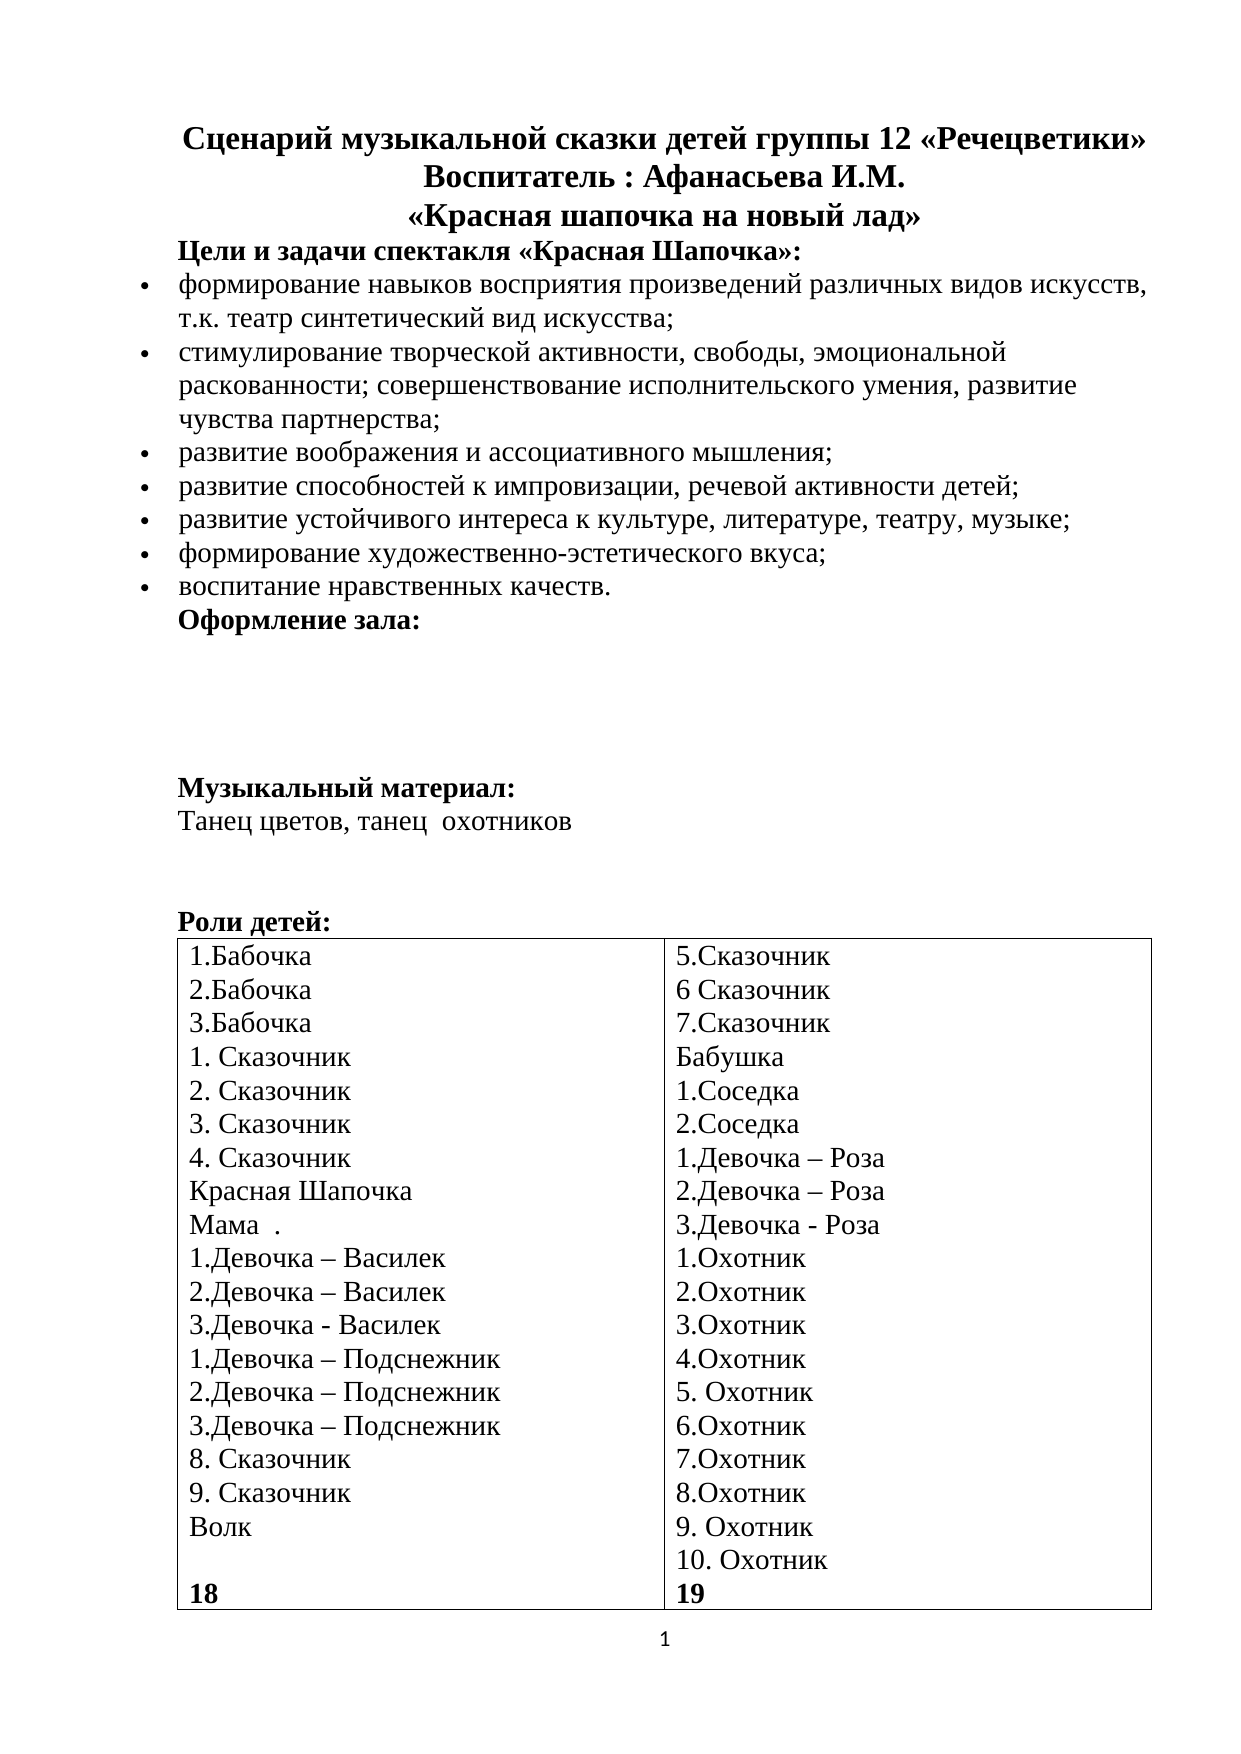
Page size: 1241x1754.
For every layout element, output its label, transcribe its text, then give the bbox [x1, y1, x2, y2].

text Сценарий музыкальной сказки детей группы 12 «Речецветики» [177, 118, 1152, 156]
text Воспитатель : Афанасьева И.М. [177, 156, 1152, 195]
text Музыкальный материал: [177, 770, 1152, 803]
list развитие способностей к импровизации, речевой активности детей; [141, 468, 1152, 501]
list формирование художественно-эстетического вкуса; [141, 535, 1152, 568]
text Роли детей: [177, 904, 1152, 937]
text Танец цветов, танец охотников [177, 803, 1152, 837]
list развитие воображения и ассоциативного мышления; [141, 434, 1152, 468]
list формирование навыков восприятия произведений различных видов искусств, т.к. театр синтетический вид искусства; [141, 267, 1152, 334]
list развитие устойчивого интереса к культуре, литературе, театру, музыке; [141, 501, 1152, 535]
text «Красная шапочка на новый лад» [177, 195, 1152, 233]
text Оформление зала: [177, 602, 1152, 636]
list стимулирование творческой активности, свободы, эмоциональной раскованности; совершенствование исполнительского умения, развитие чувства партнерства; [141, 334, 1152, 434]
list воспитание нравственных качеств. [141, 568, 1152, 602]
text Цели и задачи спектакля «Красная Шапочка»: [177, 233, 1152, 267]
table_header 5.Сказочник 6 Сказочник 7.Сказочник Бабушка 1.Соседка 2.Соседка 1.Девочка – Роза 2.Девочка – Роза 3.Девочка - Роза 1.Охотник 2.Охотник 3.Охотник 4.Охотник 5. Охотник 6.Охотник 7.Охотник 8.Охотник 9. Охотник 10. Охотник 19 [665, 939, 1151, 1609]
table_header 1.Бабочка 2.Бабочка 3.Бабочка 1. Сказочник 2. Сказочник 3. Сказочник 4. Сказочник Красная Шапочка Мама . 1.Девочка – Василек 2.Девочка – Василек 3.Девочка - Василек 1.Девочка – Подснежник 2.Девочка – Подснежник 3.Девочка – Подснежник 8. Сказочник 9. Сказочник Волк 18 [178, 939, 664, 1609]
